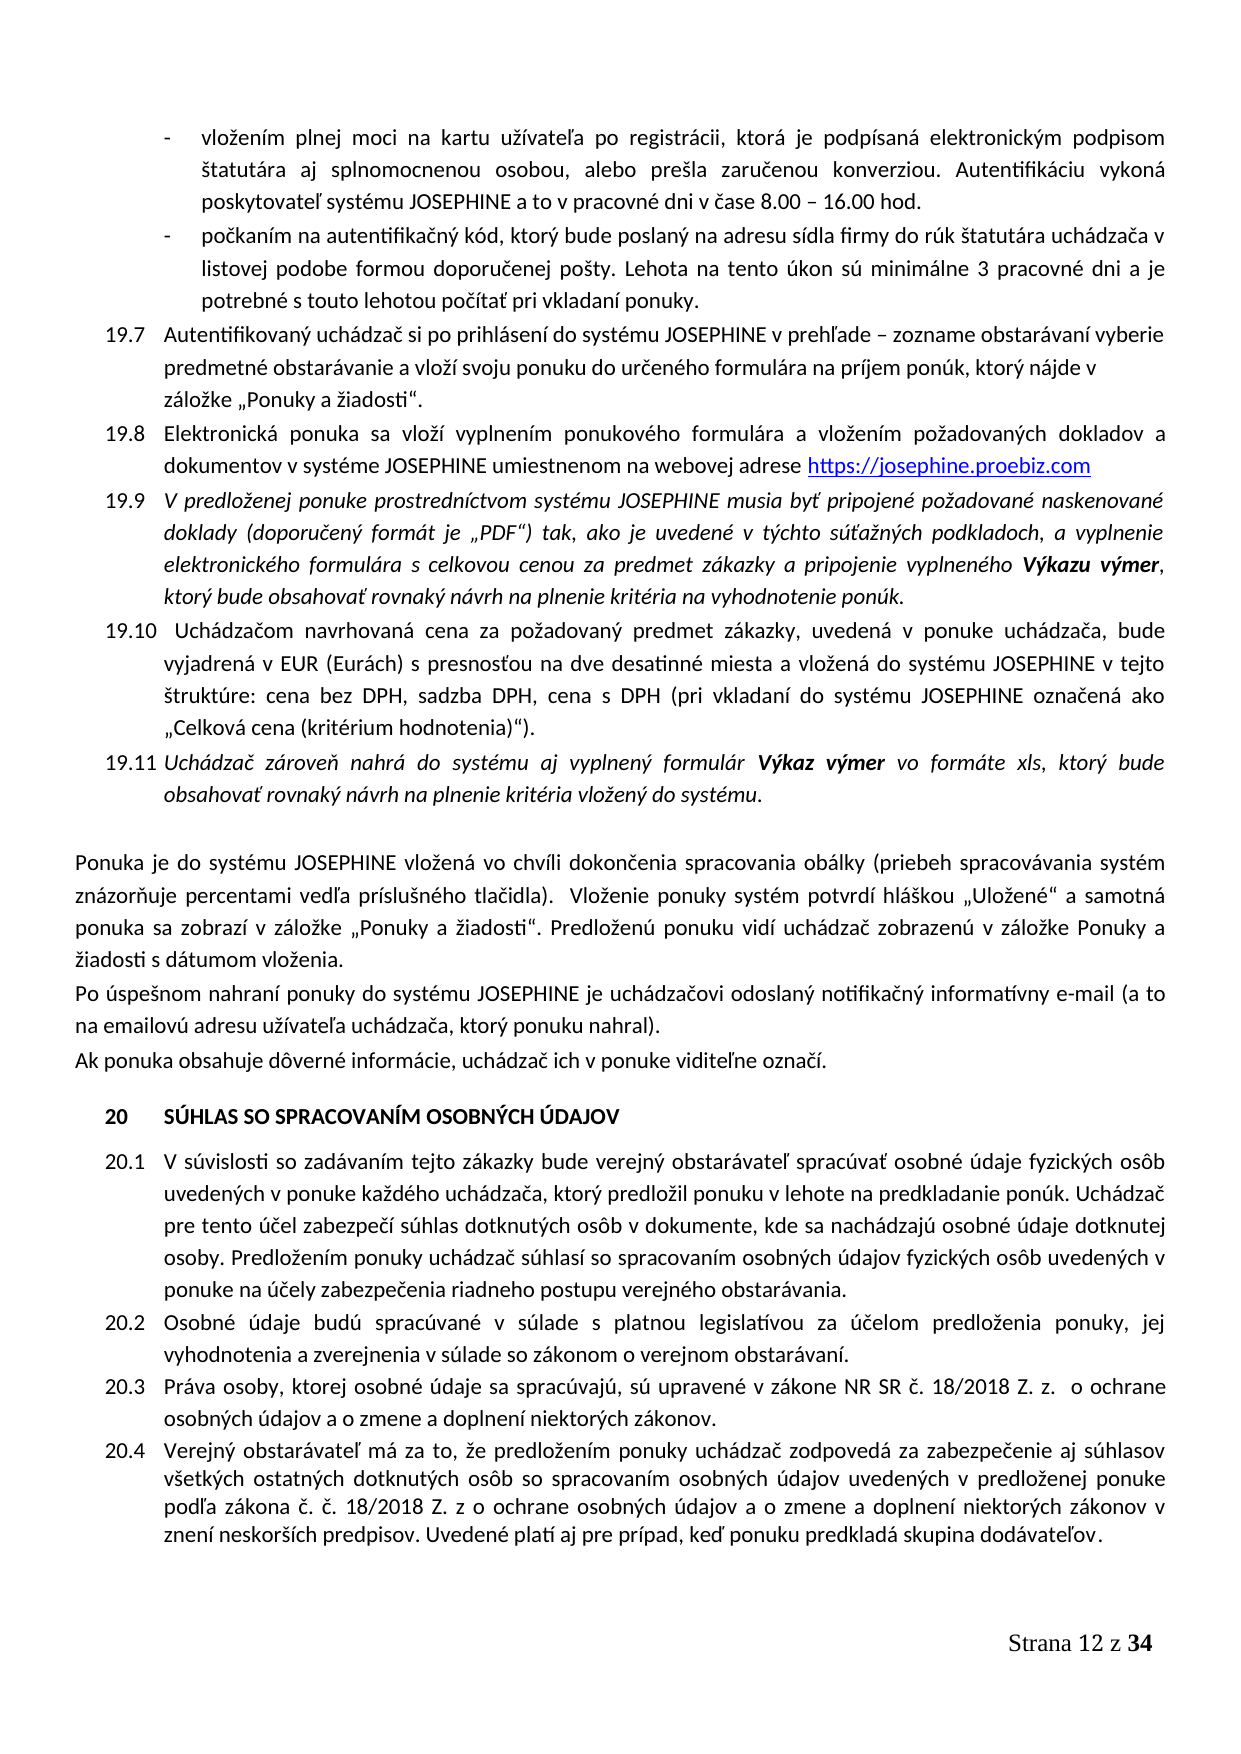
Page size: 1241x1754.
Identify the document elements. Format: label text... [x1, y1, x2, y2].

text Ak ponuka obsahuje dôverné informácie, uchádzač ich v ponuke viditeľne označí. [75, 1046, 1167, 1074]
list Verejný obstarávateľ má za to, že predložením ponuky uchádzač zodpovedá za zabezpečenie aj súhlasov všetkých ostatných dotknutých osôb so spracovaním osobných údajov uvedených v predloženej ponuke podľa zákona č. č. 18/2018 Z. z o ochrane osobných údajov a o zmene a doplnení niektorých zákonov v znení neskorších predpisov. Uvedené platí aj pre prípad, keď ponuku predkladá skupina dodávateľov. [104, 1436, 1167, 1548]
list Osobné údaje budú spracúvané v súlade s platnou legislatívou za účelom predloženia ponuky, jej vyhodnotenia a zverejnenia v súlade so zákonom o verejnom obstarávaní. [104, 1308, 1167, 1368]
list počkaním na autentifikačný kód, ktorý bude poslaný na adresu sídla firmy do rúk štatutára uchádzača v listovej podobe formou doporučenej pošty. Lehota na tento úkon sú minimálne 3 pracovné dni a je potrebné s touto lehotou počítať pri vkladaní ponuky. [164, 222, 1167, 314]
list V predloženej ponuke prostredníctvom systému JOSEPHINE musia byť pripojené požadované naskenované doklady (doporučený formát je „PDF“) tak, ako je uvedené v týchto súťažných podkladoch, a vyplnenie elektronického formulára s celkovou cenou za predmet zákazky a pripojenie vyplneného Výkazu výmer, ktorý bude obsahovať rovnaký návrh na plnenie kritéria na vyhodnotenie ponúk. [104, 486, 1167, 610]
list Práva osoby, ktorej osobné údaje sa spracúvajú, sú upravené v zákone NR SR č. 18/2018 Z. z. o ochrane osobných údajov a o zmene a doplnení niektorých zákonov. [104, 1372, 1167, 1432]
list Uchádzač zároveň nahrá do systému aj vyplnený formulár Výkaz výmer vo formáte xls, ktorý bude obsahovať rovnaký návrh na plnenie kritéria vložený do systému. [104, 748, 1167, 808]
text Ponuka je do systému JOSEPHINE vložená vo chvíli dokončenia spracovania obálky (priebeh spracovávania systém znázorňuje percentami vedľa príslušného tlačidla). Vloženie ponuky systém potvrdí hláškou „Uložené“ a samotná ponuka sa zobrazí v záložke „Ponuky a žiadosti“. Predloženú ponuku vidí uchádzač zobrazenú v záložke Ponuky a žiadosti s dátumom vloženia. [75, 848, 1167, 973]
list Elektronická ponuka sa vloží vyplnením ponukového formulára a vložením požadovaných dokladov a dokumentov v systéme JOSEPHINE umiestnenom na webovej adrese https://josephine.proebiz.com [104, 419, 1167, 479]
text Po úspešnom nahraní ponuky do systému JOSEPHINE je uchádzačovi odoslaný notifikačný informatívny e-mail (a to na emailovú adresu užívateľa uchádzača, ktorý ponuku nahral). [75, 979, 1167, 1040]
list V súvislosti so zadávaním tejto zákazky bude verejný obstarávateľ spracúvať osobné údaje fyzických osôb uvedených v ponuke každého uchádzača, ktorý predložil ponuku v lehote na predkladanie ponúk. Uchádzač pre tento účel zabezpečí súhlas dotknutých osôb v dokumente, kde sa nachádzajú osobné údaje dotknutej osoby. Predložením ponuky uchádzač súhlasí so spracovaním osobných údajov fyzických osôb uvedených v ponuke na účely zabezpečenia riadneho postupu verejného obstarávania. [104, 1147, 1167, 1303]
list Autentifikovaný uchádzač si po prihlásení do systému JOSEPHINE v prehľade – zozname obstarávaní vyberie predmetné obstarávanie a vloží svoju ponuku do určeného formulára na príjem ponúk, ktorý nájde v záložke „Ponuky a žiadosti“. [104, 320, 1167, 413]
list Uchádzačom navrhovaná cena za požadovaný predmet zákazky, uvedená v ponuke uchádzača, bude vyjadrená v EUR (Eurách) s presnosťou na dve desatinné miesta a vložená do systému JOSEPHINE v tejto štruktúre: cena bez DPH, sadzba DPH, cena s DPH (pri vkladaní do systému JOSEPHINE označená ako „Celková cena (kritérium hodnotenia)“). [104, 617, 1167, 741]
list súhlas so spracovaním osobných údajov [104, 1102, 1167, 1130]
list vložením plnej moci na kartu užívateľa po registrácii, ktorá je podpísaná elektronickým podpisom štatutára aj splnomocnenou osobou, alebo prešla zaručenou konverziou. Autentifikáciu vykoná poskytovateľ systému JOSEPHINE a to v pracovné dni v čase 8.00 – 16.00 hod. [164, 123, 1167, 215]
